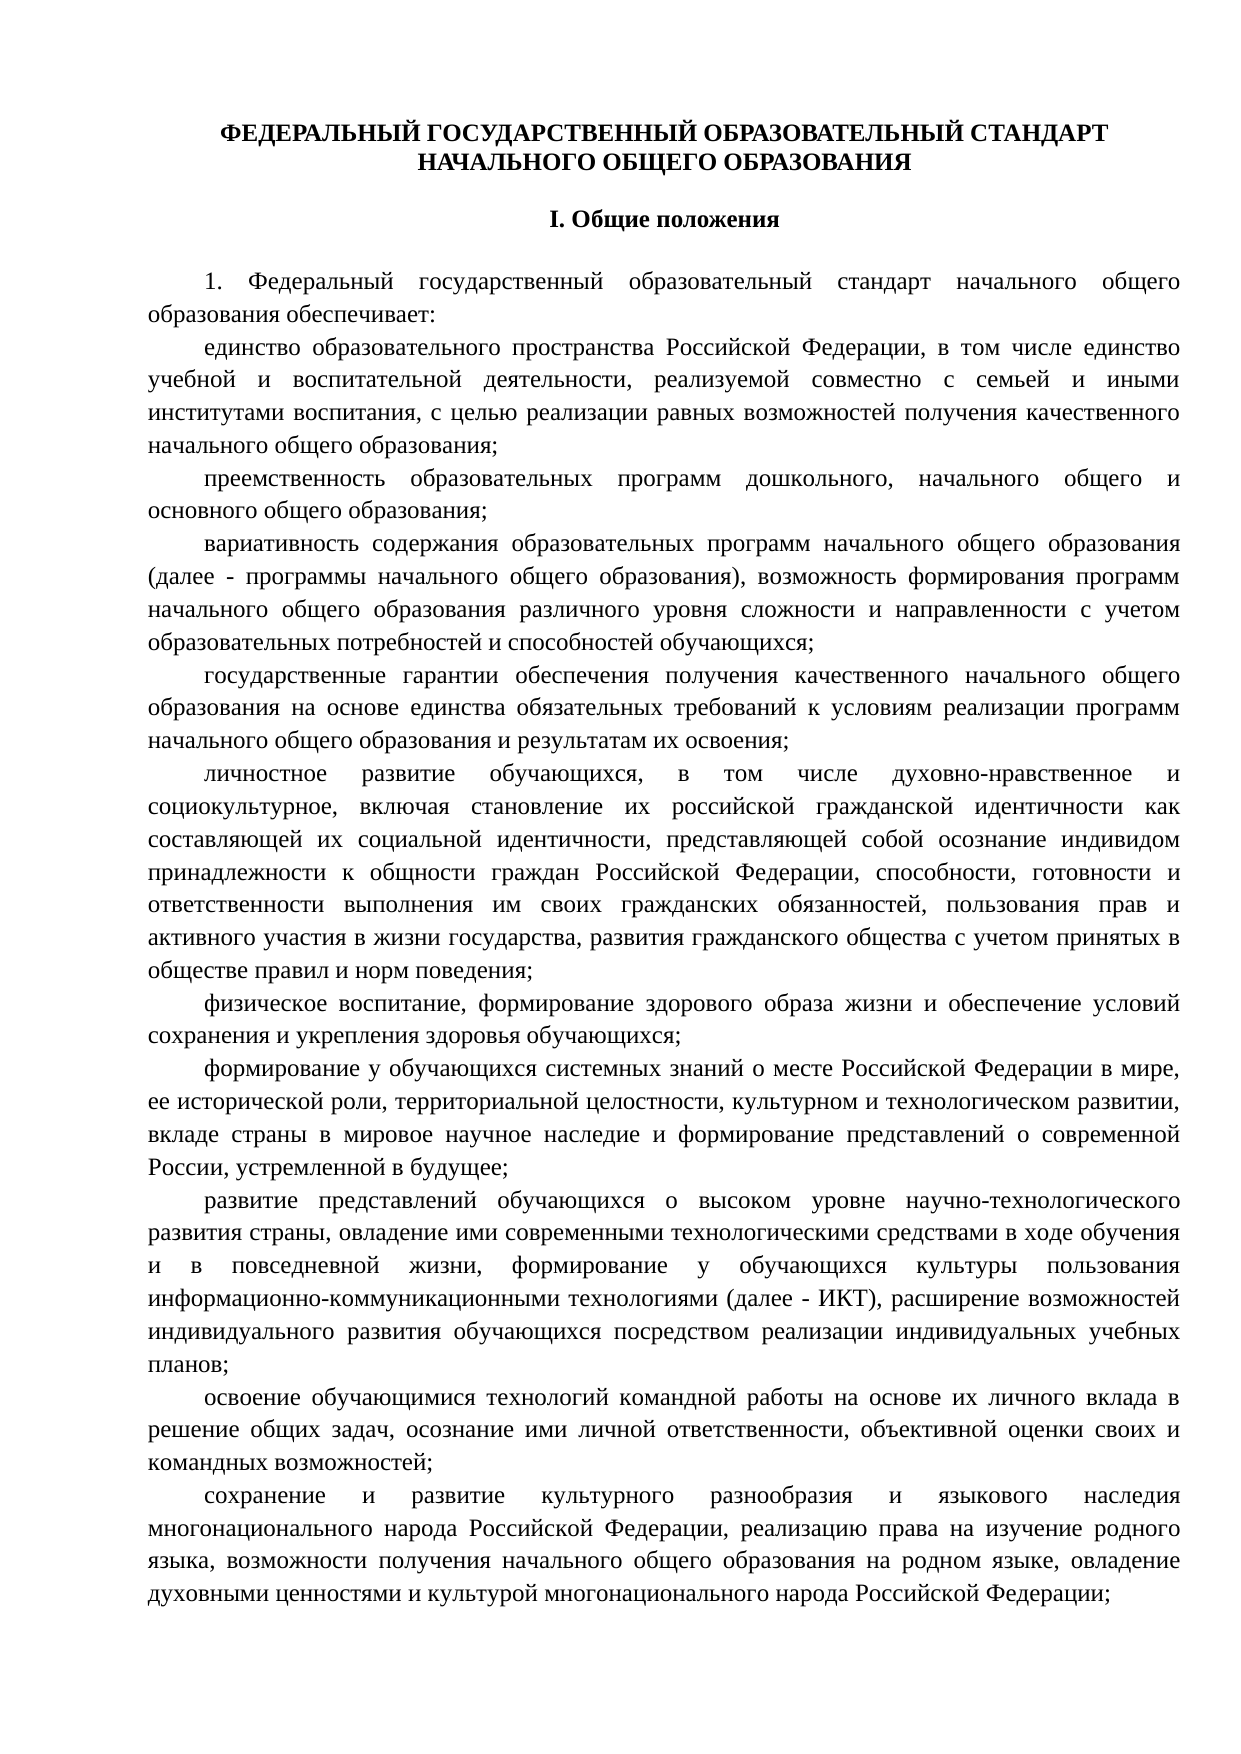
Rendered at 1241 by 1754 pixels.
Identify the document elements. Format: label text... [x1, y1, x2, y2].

text государственные гарантии обеспечения получения качественного начального общего образования на основе единства обязательных требований к условиям реализации программ начального общего образования и результатам их освоения; [148, 656, 1181, 754]
text сохранение и развитие культурного разнообразия и языкового наследия многонационального народа Российской Федерации, реализацию права на изучение родного языка, возможности получения начального общего образования на родном языке, овладение духовными ценностями и культурой многонационального народа Российской Федерации; [148, 1476, 1181, 1607]
text личностное развитие обучающихся, в том числе духовно-нравственное и социокультурное, включая становление их российской гражданской идентичности как составляющей их социальной идентичности, представляющей собой осознание индивидом принадлежности к общности граждан Российской Федерации, способности, готовности и ответственности выполнения им своих гражданских обязанностей, пользования прав и активного участия в жизни государства, развития гражданского общества с учетом принятых в обществе правил и норм поведения; [148, 754, 1181, 984]
text 1. Федеральный государственный образовательный стандарт начального общего образования обеспечивает: [148, 262, 1181, 327]
text формирование у обучающихся системных знаний о месте Российской Федерации в мире, ее исторической роли, территориальной целостности, культурном и технологическом развитии, вкладе страны в мировое научное наследие и формирование представлений о современной России, устремленной в будущее; [148, 1049, 1181, 1181]
text освоение обучающимися технологий командной работы на основе их личного вклада в решение общих задач, осознание ими личной ответственности, объективной оценки своих и командных возможностей; [148, 1377, 1181, 1476]
text преемственность образовательных программ дошкольного, начального общего и основного общего образования; [148, 459, 1181, 524]
text вариативность содержания образовательных программ начального общего образования (далее - программы начального общего образования), возможность формирования программ начального общего образования различного уровня сложности и направленности с учетом образовательных потребностей и способностей обучающихся; [148, 524, 1181, 656]
text I. Общие положения [148, 204, 1181, 233]
text физическое воспитание, формирование здорового образа жизни и обеспечение условий сохранения и укрепления здоровья обучающихся; [148, 984, 1181, 1049]
text развитие представлений обучающихся о высоком уровне научно-технологического развития страны, овладение ими современными технологическими средствами в ходе обучения и в повседневной жизни, формирование у обучающихся культуры пользования информационно-коммуникационными технологиями (далее - ИКТ), расширение возможностей индивидуального развития обучающихся посредством реализации индивидуальных учебных планов; [148, 1181, 1181, 1377]
text единство образовательного пространства Российской Федерации, в том числе единство учебной и воспитательной деятельности, реализуемой совместно с семьей и иными институтами воспитания, с целью реализации равных возможностей получения качественного начального общего образования; [148, 327, 1181, 459]
text НАЧАЛЬНОГО ОБЩЕГО ОБРАЗОВАНИЯ [148, 147, 1181, 176]
text ФЕДЕРАЛЬНЫЙ ГОСУДАРСТВЕННЫЙ ОБРАЗОВАТЕЛЬНЫЙ СТАНДАРТ [148, 118, 1181, 147]
